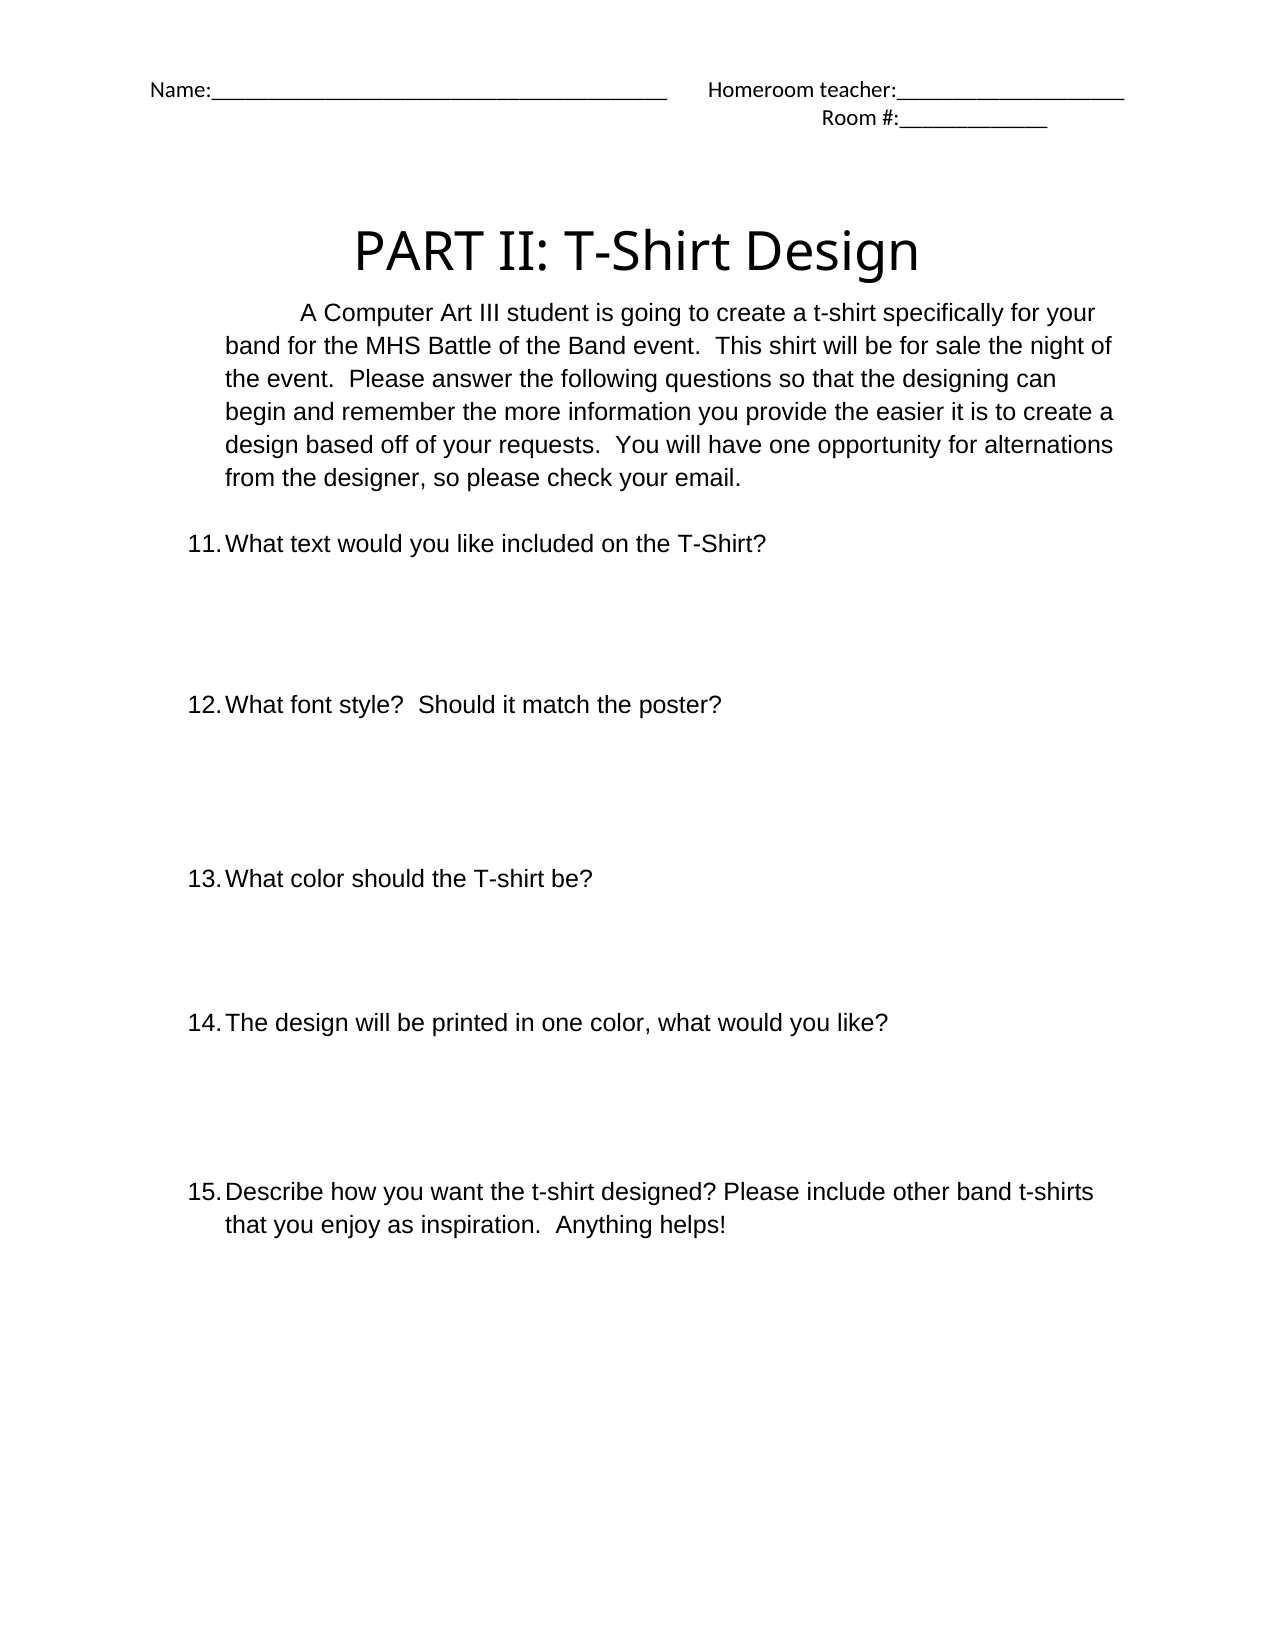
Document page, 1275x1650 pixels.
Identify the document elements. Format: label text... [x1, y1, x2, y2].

list The design will be printed in one color, what would you like? [187, 1008, 1125, 1037]
list Describe how you want the t-shirt designed? Please include other band t-shirts that you enjoy as inspiration. Anything helps! [187, 1177, 1125, 1239]
text PART II: T-Shirt Design [150, 213, 1125, 287]
text A Computer Art III student is going to create a t-shirt specifically for your band for the MHS Battle of the Band event. This shirt will be for sale the night of the event. Please answer the following questions so that the designing can begin and remember the more information you provide the easier it is to create a design based off of your requests. You will have one opportunity for alternations from the designer, so please check your email. [225, 298, 1125, 492]
list What text would you like included on the T-Shirt? [187, 529, 1125, 558]
list What color should the T-shirt be? [187, 864, 1125, 893]
list What font style? Should it match the poster? [187, 690, 1125, 719]
